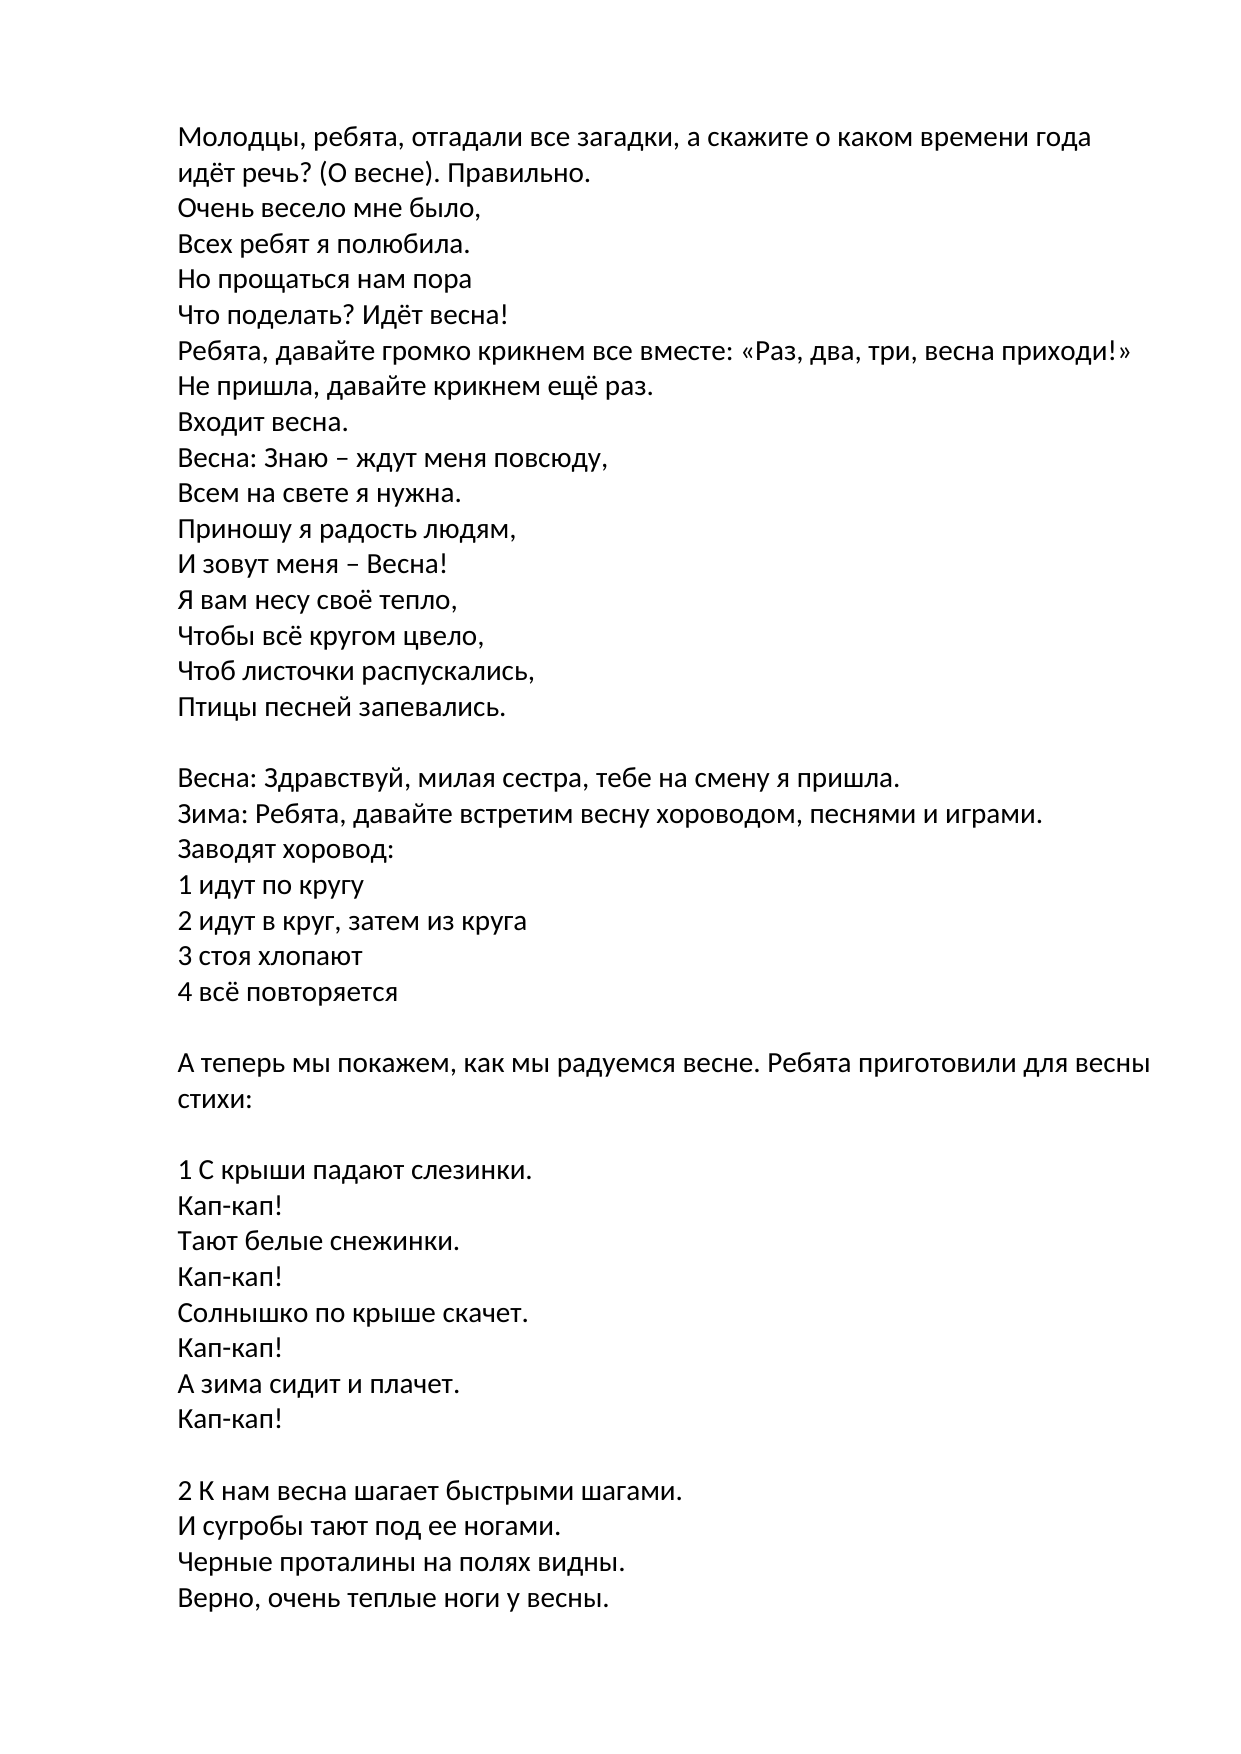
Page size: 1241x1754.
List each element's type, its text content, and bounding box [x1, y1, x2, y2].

text 3 стоя хлопают [177, 937, 1152, 973]
text Солнышко по крыше скачет. [177, 1294, 1152, 1329]
text Чтоб листочки распускались, [177, 652, 1152, 688]
text Кап-кап! [177, 1401, 1152, 1436]
text А зима сидит и плачет. [177, 1365, 1152, 1401]
text Птицы песней запевались. [177, 688, 1152, 724]
text 1 идут по кругу [177, 866, 1152, 902]
text Тают белые снежинки. [177, 1222, 1152, 1258]
text Верно, очень теплые ноги у весны. [177, 1579, 1152, 1614]
text 2 К нам весна шагает быстрыми шагами. [177, 1472, 1152, 1507]
text Кап-кап! [177, 1329, 1152, 1365]
text Весна: Знаю – ждут меня повсюду, [177, 439, 1152, 474]
text Но прощаться нам пора [177, 261, 1152, 296]
text Приношу я радость людям, [177, 510, 1152, 546]
text Кап-кап! [177, 1187, 1152, 1222]
text И зовут меня – Весна! [177, 546, 1152, 581]
text Молодцы, ребята, отгадали все загадки, а скажите о каком времени года идёт речь? (О весне). Правильно. [177, 118, 1152, 189]
text Что поделать? Идёт весна! [177, 296, 1152, 332]
text 1 С крыши падают слезинки. [177, 1151, 1152, 1187]
text Всех ребят я полюбила. [177, 225, 1152, 261]
text Весна: Здравствуй, милая сестра, тебе на смену я пришла. [177, 759, 1152, 795]
text А теперь мы покажем, как мы радуемся весне. Ребята приготовили для весны стихи: [177, 1044, 1152, 1116]
text Я вам несу своё тепло, [177, 581, 1152, 617]
text Ребята, давайте громко крикнем все вместе: «Раз, два, три, весна приходи!» Не пришла, давайте крикнем ещё раз. [177, 332, 1152, 403]
text Кап-кап! [177, 1258, 1152, 1294]
text Очень весело мне было, [177, 189, 1152, 225]
text Чтобы всё кругом цвело, [177, 617, 1152, 652]
text Заводят хоровод: [177, 831, 1152, 866]
text И сугробы тают под ее ногами. [177, 1507, 1152, 1543]
text 4 всё повторяется [177, 973, 1152, 1009]
text Черные проталины на полях видны. [177, 1543, 1152, 1579]
text Входит весна. [177, 403, 1152, 439]
text Зима: Ребята, давайте встретим весну хороводом, песнями и играми. [177, 795, 1152, 831]
text Всем на свете я нужна. [177, 474, 1152, 510]
text 2 идут в круг, затем из круга [177, 902, 1152, 937]
